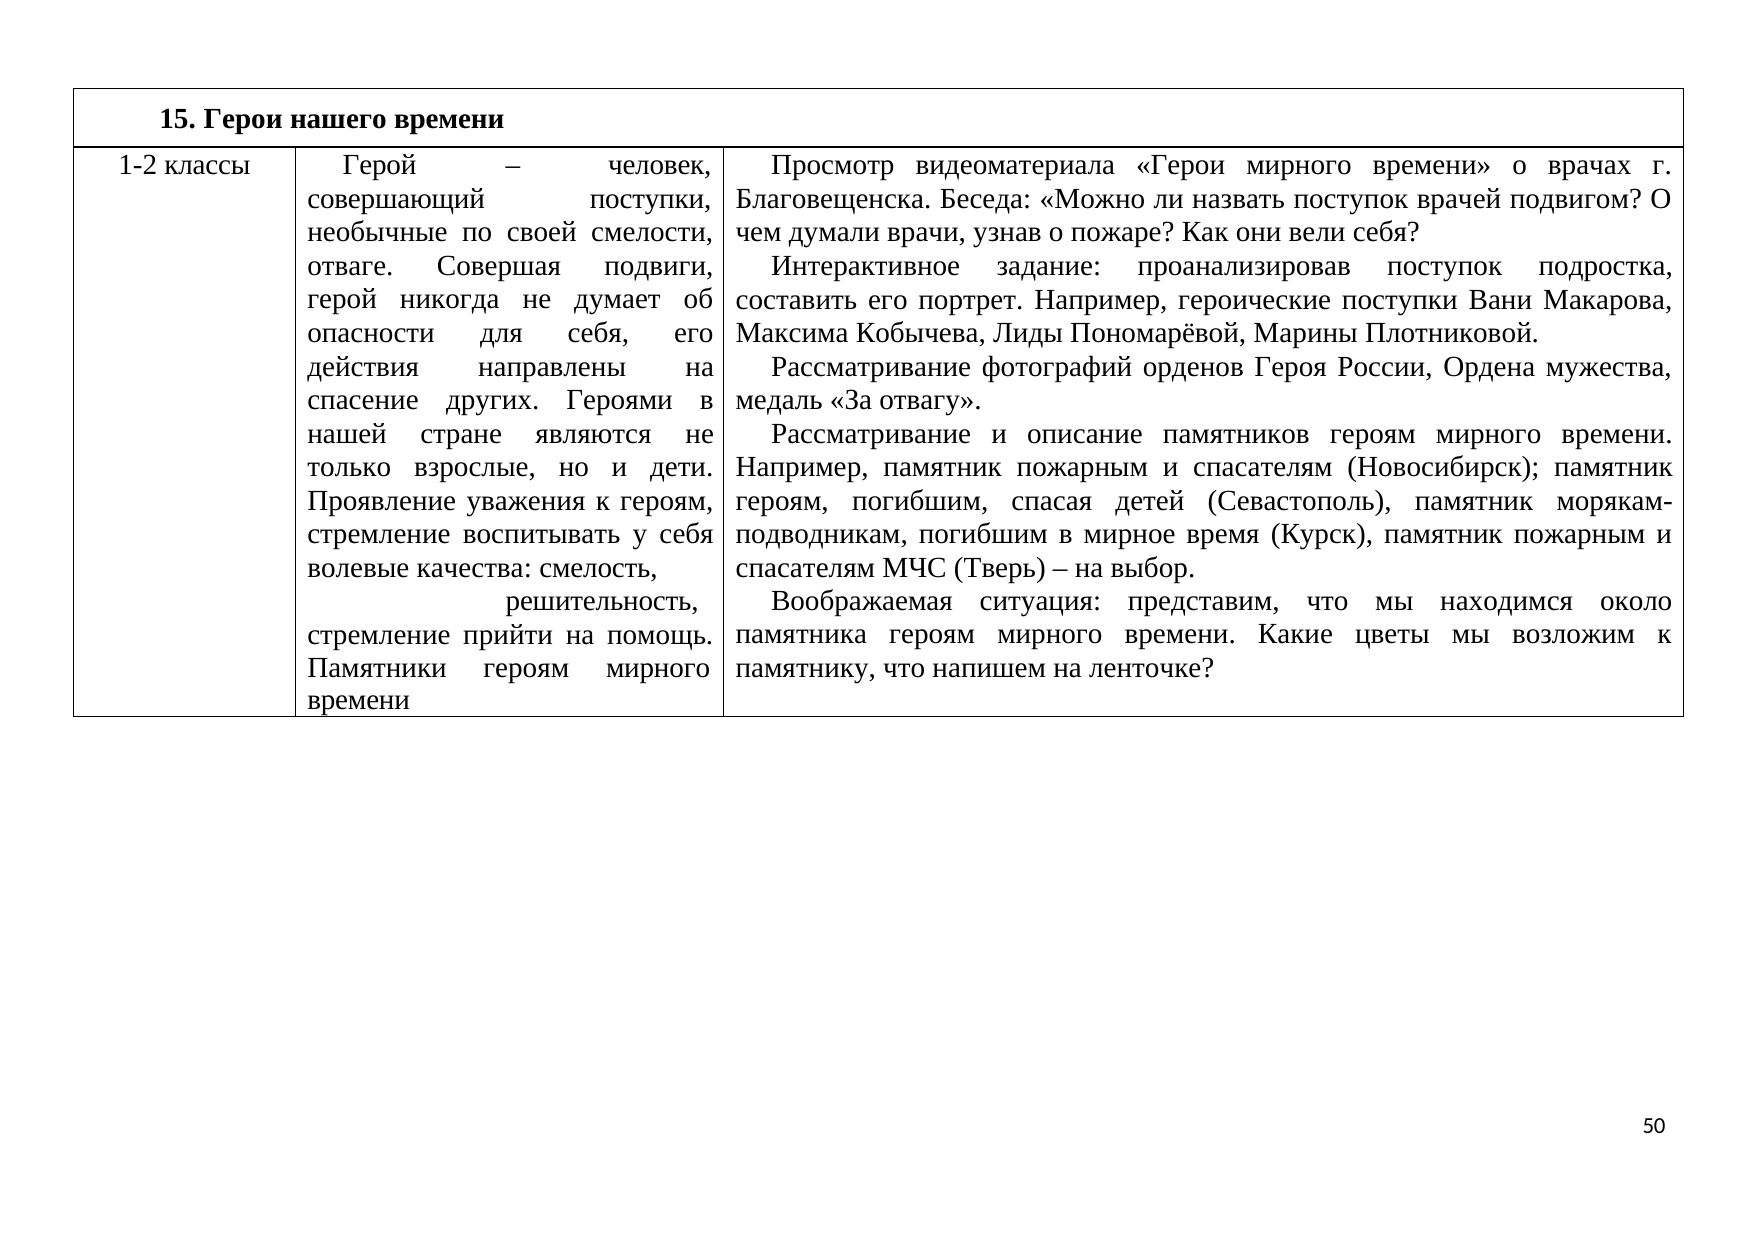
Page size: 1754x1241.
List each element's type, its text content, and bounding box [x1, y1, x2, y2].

table_cell 1-2 классы [74, 148, 295, 716]
table_cell Герой – человек, совершающий поступки, необычные по своей смелости, отваге. Совершая подвиги, герой никогда не думает об опасности для себя, его действия направлены на спасение других. Героями в нашей стране являются не только взрослые, но и дети. Проявление уважения к героям, стремление воспитывать у себя волевые качества: смелость, решительность, стремление прийти на помощь. Памятники героям мирного времени [296, 148, 723, 716]
table_cell Просмотр видеоматериала «Герои мирного времени» о врачах г. Благовещенска. Беседа: «Можно ли назвать поступок врачей подвигом? О чем думали врачи, узнав о пожаре? Как они вели себя? Интерактивное задание: проанализировав поступок подростка, составить его портрет. Например, героические поступки Вани Макарова, Максима Кобычева, Лиды Пономарёвой, Марины Плотниковой. Рассматривание фотографий орденов Героя России, Ордена мужества, медаль «За отвагу». Рассматривание и описание памятников героям мирного времени. Например, памятник пожарным и спасателям (Новосибирск); памятник героям, погибшим, спасая детей (Севастополь), памятник морякам- подводникам, погибшим в мирное время (Курск), памятник пожарным и спасателям МЧС (Тверь) – на выбор. Воображаемая ситуация: представим, что мы находимся около памятника героям мирного времени. Какие цветы мы возложим к памятнику, что напишем на ленточке? [724, 148, 1683, 716]
table_header 15. Герои нашего времени [74, 89, 1683, 146]
